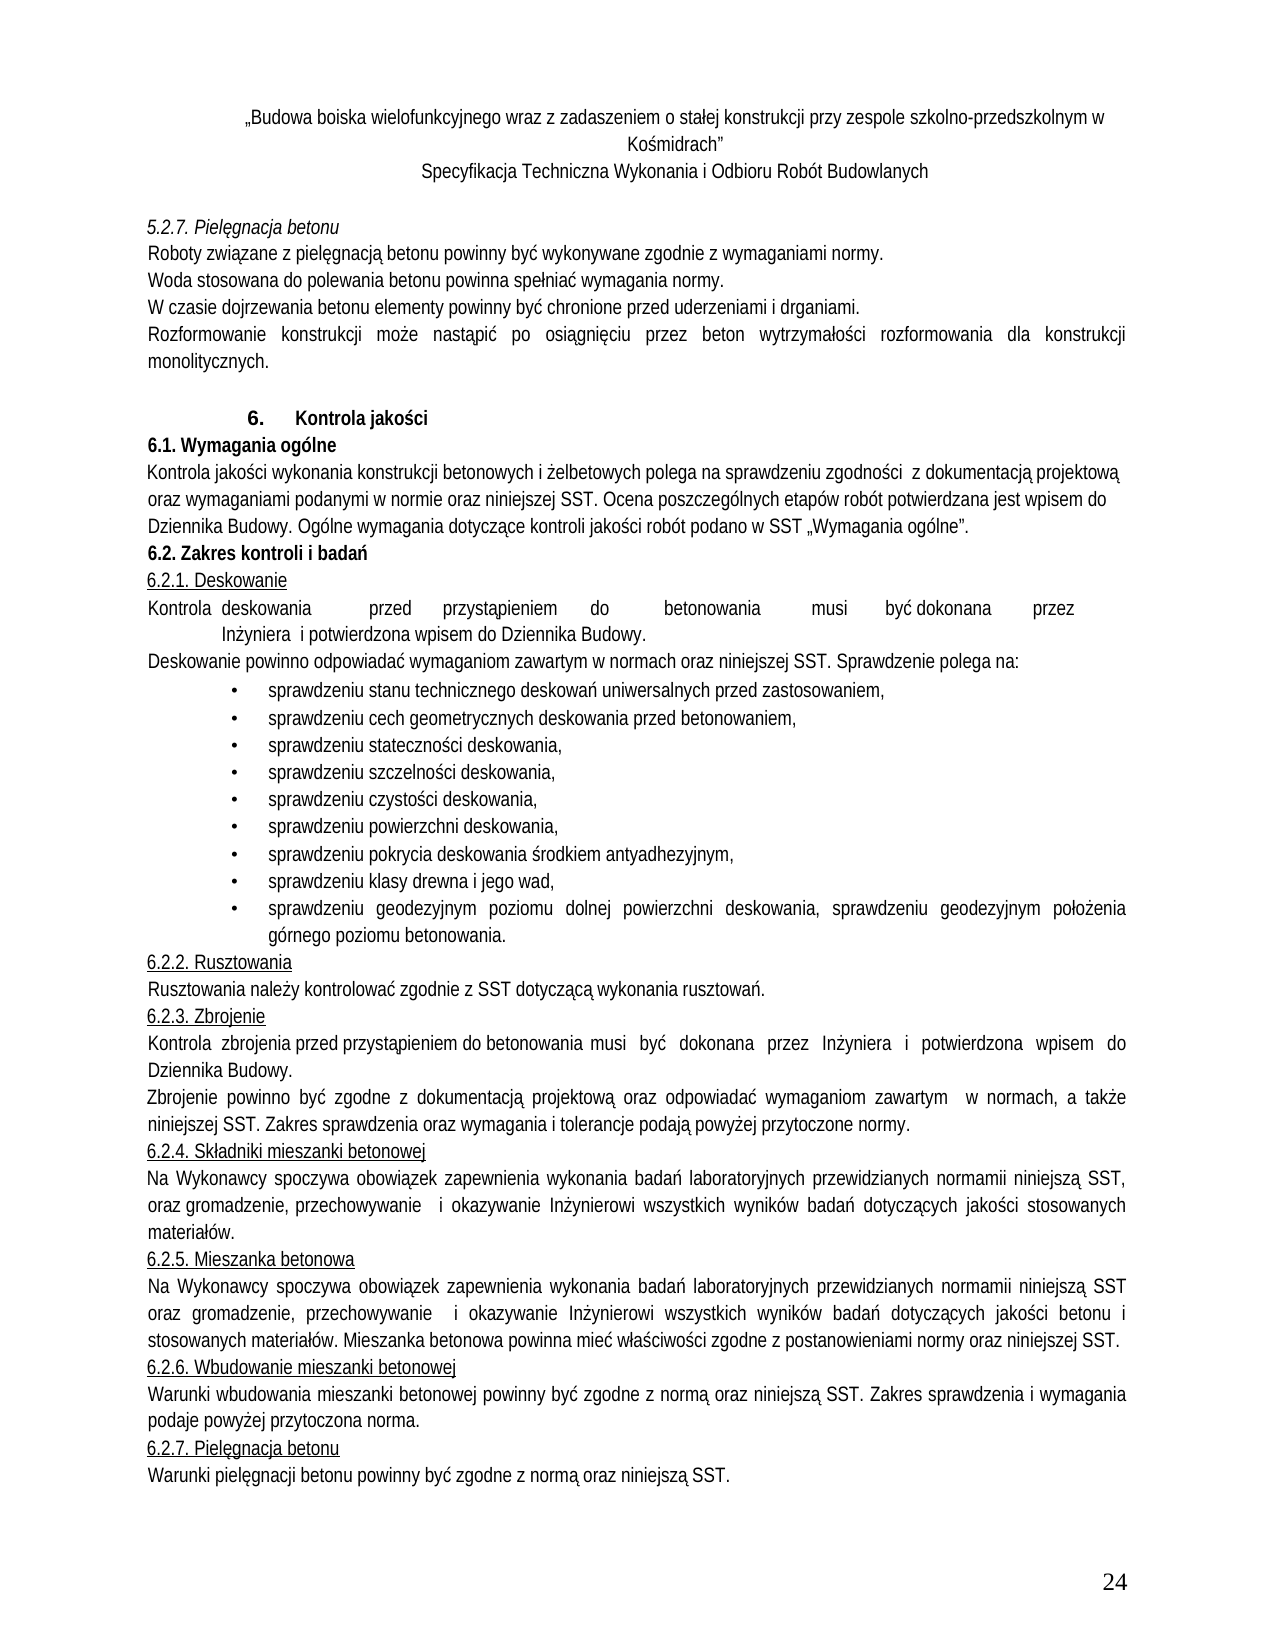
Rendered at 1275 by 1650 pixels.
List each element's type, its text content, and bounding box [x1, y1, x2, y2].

text 6.2.2. Rusztowania [147, 949, 1127, 973]
list sprawdzeniu stateczności deskowania, [231, 733, 1127, 757]
list sprawdzeniu stanu technicznego deskowań uniwersalnych przed zastosowaniem, [231, 678, 1127, 702]
text 5.2.7. Pielęgnacja betonu [147, 215, 1127, 239]
text Zbrojenie powinno być zgodne z dokumentacją projektową oraz odpowiadać wymaganiom zawartym w normach, a także niniejszej SST. Zakres sprawdzenia oraz wymagania i tolerancje podają powyżej przytoczone normy. [147, 1085, 1127, 1136]
subtitle 6.2.6. Wbudowanie mieszanki betonowej [147, 1354, 1127, 1378]
text 6.2. Zakres kontroli i badań [148, 541, 1127, 565]
list sprawdzeniu cech geometrycznych deskowania przed betonowaniem, [231, 706, 1127, 729]
list sprawdzeniu czystości deskowania, [231, 787, 1127, 811]
text Kontrola deskowania przed przystąpieniem do betonowania musi być dokonana przez Inżyniera i potwierdzona wpisem do Dziennika Budowy. [148, 596, 1127, 646]
text Na Wykonawcy spoczywa obowiązek zapewnienia wykonania badań laboratoryjnych przewidzianych normamii niniejszą SST, oraz gromadzenie, przechowywanie i okazywanie Inżynierowi wszystkich wyników badań dotyczących jakości stosowanych materiałów. [147, 1166, 1127, 1244]
list sprawdzeniu powierzchni deskowania, [231, 814, 1127, 838]
subtitle 6.2.1. Deskowanie [147, 568, 1127, 592]
text Warunki pielęgnacji betonu powinny być zgodne z normą oraz niniejszą SST. [148, 1463, 1127, 1487]
text W czasie dojrzewania betonu elementy powinny być chronione przed uderzeniami i drganiami. [148, 295, 1127, 319]
subtitle 6.2.4. Składniki mieszanki betonowej [147, 1139, 1127, 1163]
text Warunki wbudowania mieszanki betonowej powinny być zgodne z normą oraz niniejszą SST. Zakres sprawdzenia i wymagania podaje powyżej przytoczona norma. [148, 1382, 1127, 1432]
text Na Wykonawcy spoczywa obowiązek zapewnienia wykonania badań laboratoryjnych przewidzianych normamii niniejszą SST oraz gromadzenie, przechowywanie i okazywanie Inżynierowi wszystkich wyników badań dotyczących jakości betonu i stosowanych materiałów. Mieszanka betonowa powinna mieć właściwości zgodne z postanowieniami normy oraz niniejszej SST. [148, 1274, 1127, 1351]
subtitle 6.2.5. Mieszanka betonowa [147, 1247, 1127, 1271]
subtitle 6.2.7. Pielęgnacja betonu [147, 1436, 1127, 1459]
text Kontrola zbrojenia przed przystąpieniem do betonowania musi być dokonana przez Inżyniera i potwierdzona wpisem do Dziennika Budowy. [148, 1031, 1127, 1082]
text 6.1. Wymagania ogólne [148, 433, 1127, 457]
text Rusztowania należy kontrolować zgodnie z SST dotyczącą wykonania rusztowań. [148, 977, 1127, 1001]
list sprawdzeniu szczelności deskowania, [231, 760, 1127, 784]
list sprawdzeniu pokrycia deskowania środkiem antyadhezyjnym, [231, 841, 1127, 866]
text Kontrola jakości wykonania konstrukcji betonowych i żelbetowych polega na sprawdzeniu zgodności z dokumentacją projektową oraz wymaganiami podanymi w normie oraz niniejszej SST. Ocena poszczególnych etapów robót potwierdzana jest wpisem do Dziennika Budowy. Ogólne wymagania dotyczące kontroli jakości robót podano w SST „Wymagania ogólne”. [147, 460, 1127, 538]
text Rozformowanie konstrukcji może nastąpić po osiągnięciu przez beton wytrzymałości rozformowania dla konstrukcji monolitycznych. [148, 322, 1127, 373]
text Roboty związane z pielęgnacją betonu powinny być wykonywane zgodnie z wymaganiami normy. [148, 241, 1127, 265]
list sprawdzeniu geodezyjnym poziomu dolnej powierzchni deskowania, sprawdzeniu geodezyjnym położenia górnego poziomu betonowania. [231, 896, 1127, 946]
list sprawdzeniu klasy drewna i jego wad, [231, 869, 1127, 893]
list Kontrola jakości [247, 405, 1127, 429]
text Woda stosowana do polewania betonu powinna spełniać wymagania normy. [148, 268, 1127, 292]
text Deskowanie powinno odpowiadać wymaganiom zawartym w normach oraz niniejszej SST. Sprawdzenie polega na: [148, 649, 1127, 673]
subtitle 6.2.3. Zbrojenie [147, 1004, 1127, 1028]
